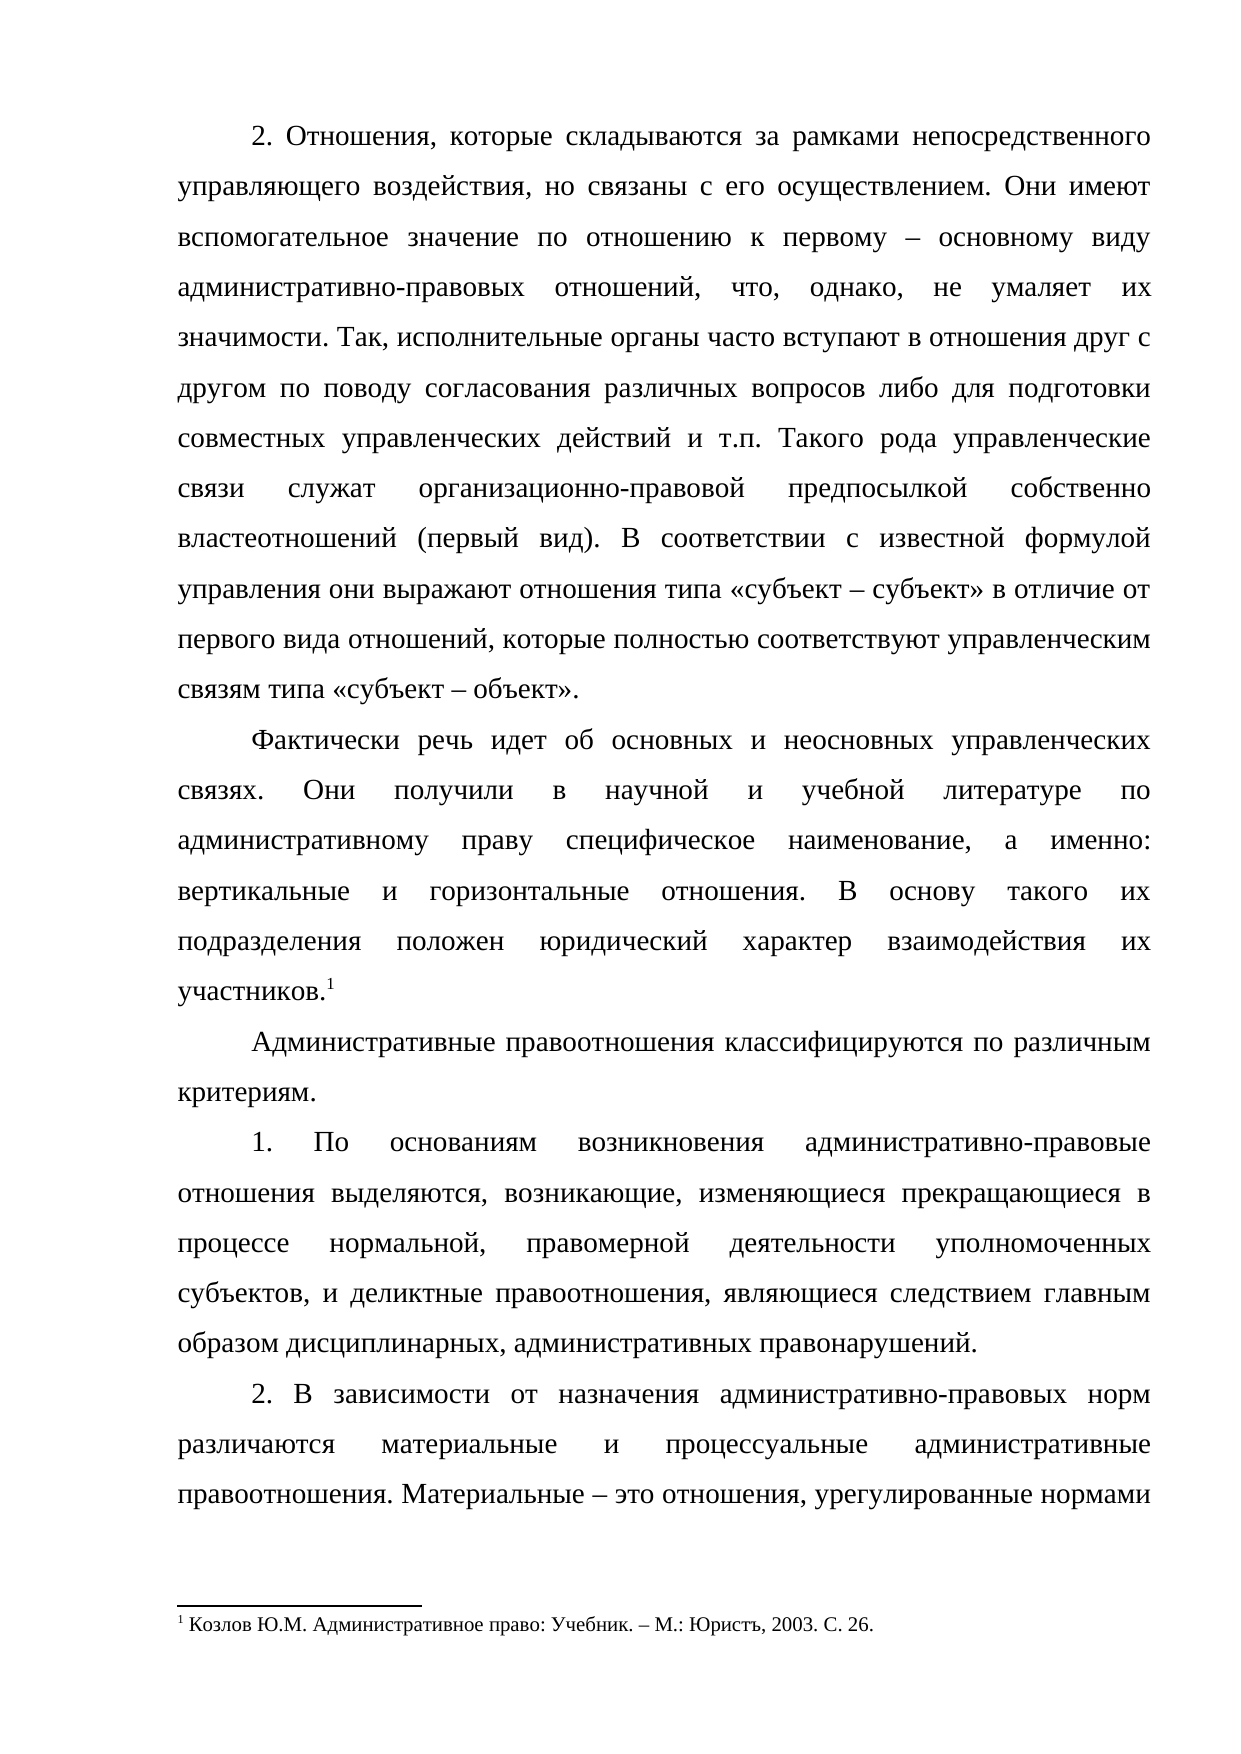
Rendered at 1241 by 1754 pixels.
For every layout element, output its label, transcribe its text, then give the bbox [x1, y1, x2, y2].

text Административные правоотношения классифицируются по различным критериям. [177, 1024, 1152, 1108]
text 1. По основаниям возникновения административно-правовые отношения выделяются, возникающие, изменяющиеся прекращающиеся в процессе нормальной, правомерной деятельности уполномоченных субъектов, и деликтные правоотношения, являющиеся следствием главным образом дисциплинарных, административных правонарушений. [177, 1124, 1152, 1359]
text 2. Отношения, которые складываются за рамками непосредственного управляющего воздействия, но связаны с его осуществлением. Они имеют вспомогательное значение по отношению к первому – основному виду административно-правовых отношений, что, однако, не умаляет их значимости. Так, исполнительные органы часто вступают в отношения друг с другом по поводу согласования различных вопросов либо для подготовки совместных управленческих действий и т.п. Такого рода управленческие связи служат организационно-правовой предпосылкой собственно властеотношений (первый вид). В соответствии с известной формулой управления они выражают отношения типа «субъект – субъект» в отличие от первого вида отношений, которые полностью соответствуют управленческим связям типа «субъект – объект». [177, 118, 1152, 705]
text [177, 1376, 1152, 1510]
text Фактически речь идет об основных и неосновных управленческих связях. Они получили в научной и учебной литературе по административному праву специфическое наименование, а именно: вертикальные и горизонтальные отношения. В основу такого их подразделения положен юридический характер взаимодействия их участников. [177, 722, 1152, 1007]
